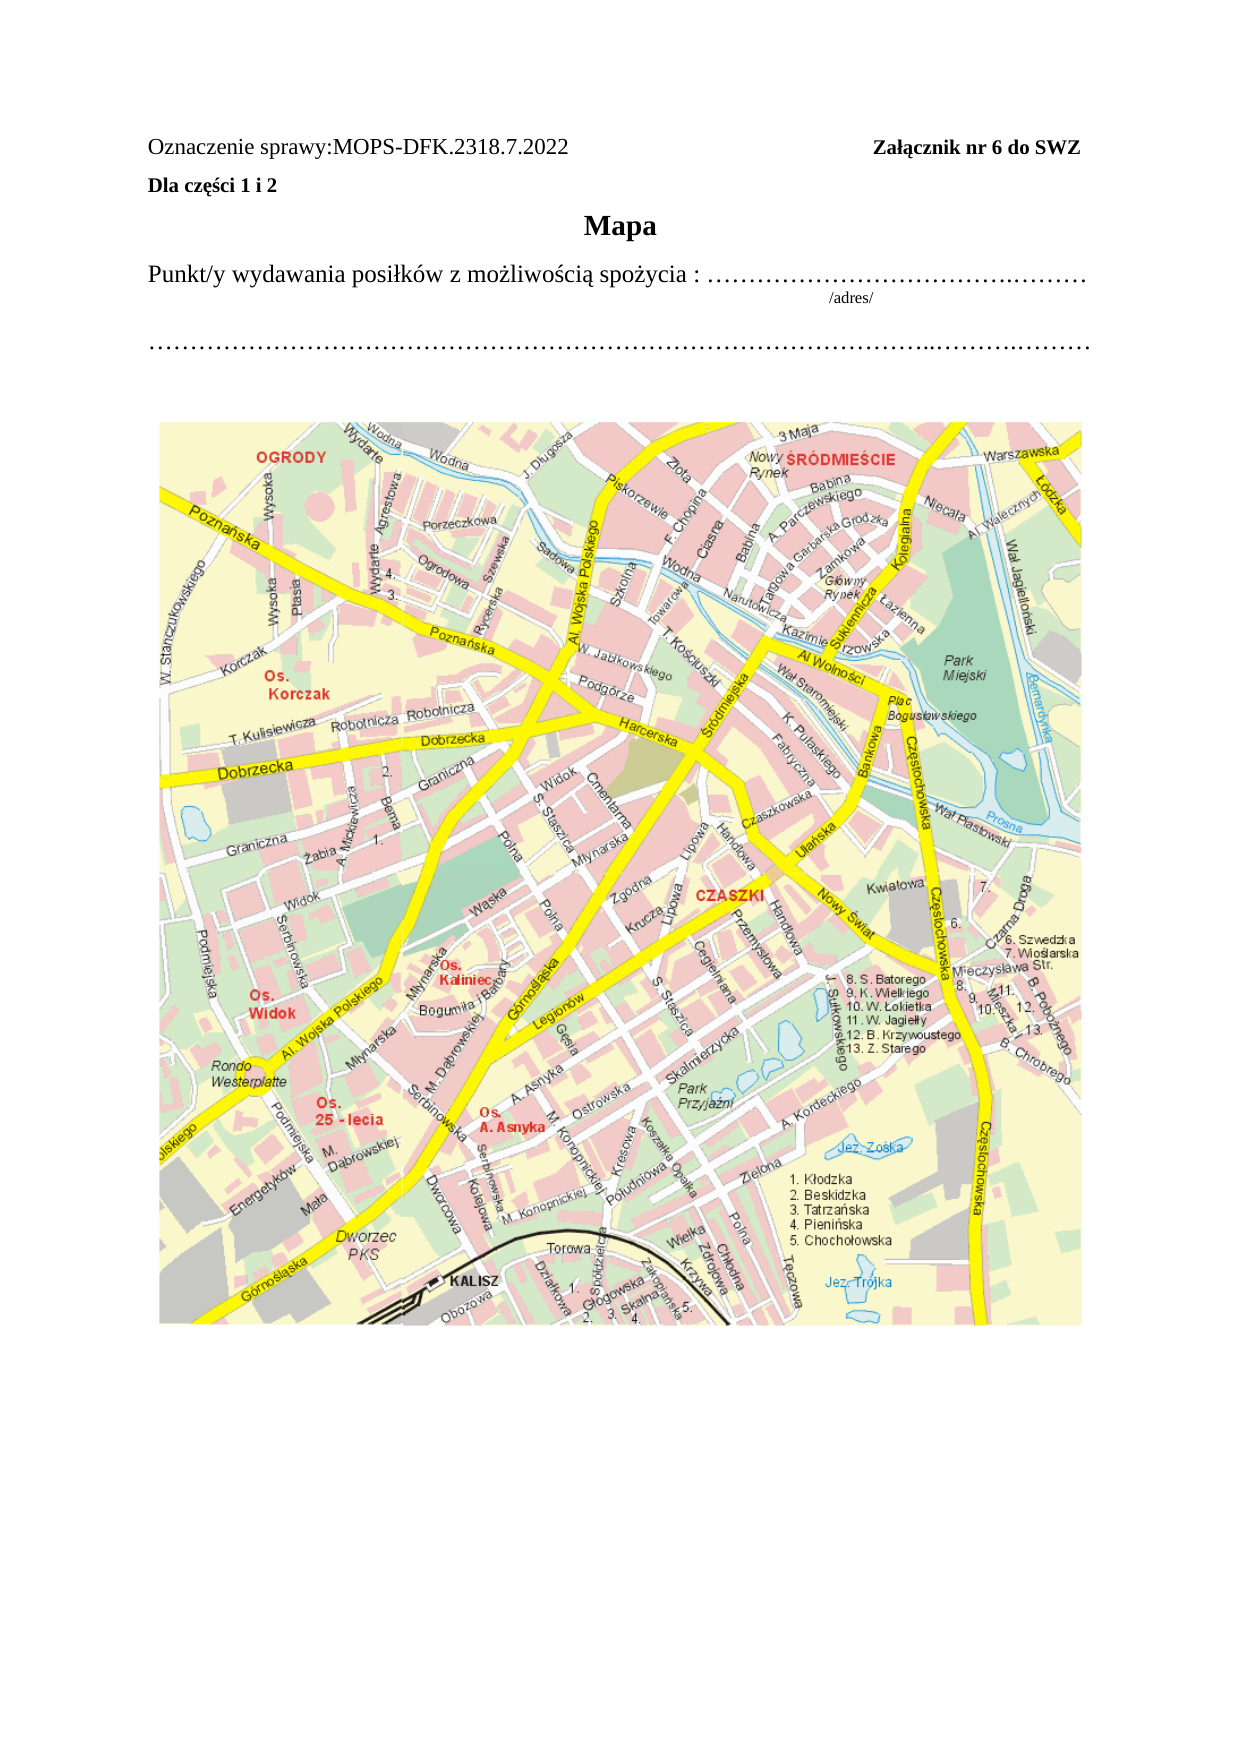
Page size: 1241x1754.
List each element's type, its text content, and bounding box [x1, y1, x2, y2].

text Mapa [148, 208, 1093, 242]
picture [147, 412, 1093, 1337]
text Oznaczenie sprawy:MOPS-DFK.2318.7.2022 Załącznik nr 6 do SWZ [148, 133, 1093, 159]
text …………………………………………………………………………………..……….……… [148, 326, 1093, 355]
text Punkt/y wydawania posiłków z możliwością spożycia : ……………………………….……… [148, 259, 1093, 288]
text Dla części 1 i 2 [148, 172, 1093, 197]
text /adres/ [148, 288, 1093, 307]
